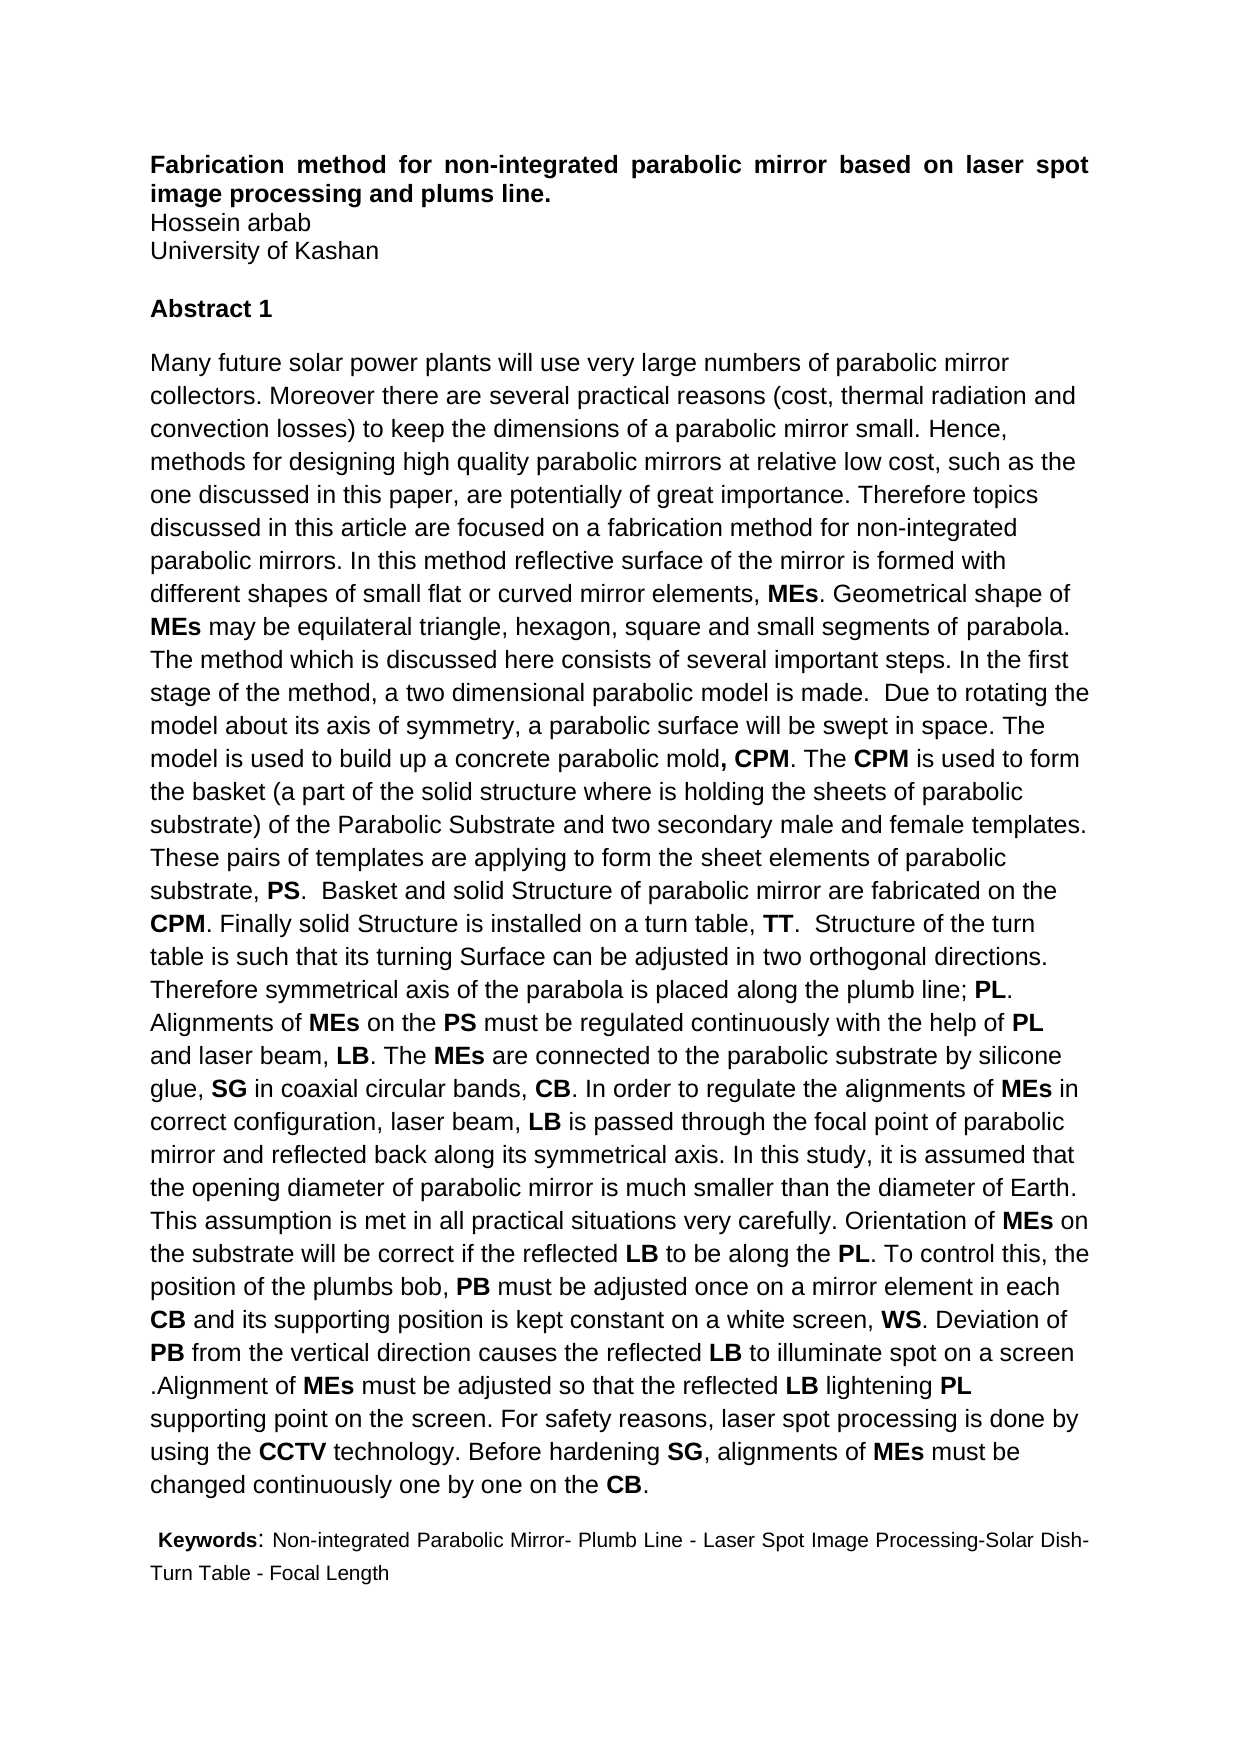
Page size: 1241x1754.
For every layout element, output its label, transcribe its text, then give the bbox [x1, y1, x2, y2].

text Hossein arbab [150, 207, 1090, 236]
text Keywords: Non-integrated Parabolic Mirror- Plumb Line - Laser Spot Image Processing-Solar Dish-Turn Table - Focal Length [150, 1524, 1090, 1586]
text Many future solar power plants will use very large numbers of parabolic mirror collectors. Moreover there are several practical reasons (cost, thermal radiation and convection losses) to keep the dimensions of a parabolic mirror small. Hence, methods for designing high quality parabolic mirrors at relative low cost, such as the one discussed in this paper, are potentially of great importance. Therefore topics discussed in this article are focused on a fabrication method for non-integrated parabolic mirrors. In this method reflective surface of the mirror is formed with different shapes of small flat or curved mirror elements, MEs. Geometrical shape of MEs may be equilateral triangle, hexagon, square and small segments of parabola. The method which is discussed here consists of several important steps. In the first stage of the method, a two dimensional parabolic model is made. Due to rotating the model about its axis of symmetry, a parabolic surface will be swept in space. The model is used to build up a concrete parabolic mold, CPM. The CPM is used to form the basket (a part of the solid structure where is holding the sheets of parabolic substrate) of the Parabolic Substrate and two secondary male and female templates. These pairs of templates are applying to form the sheet elements of parabolic substrate, PS. Basket and solid Structure of parabolic mirror are fabricated on the CPM. Finally solid Structure is installed on a turn table, TT. Structure of the turn table is such that its turning Surface can be adjusted in two orthogonal directions. Therefore symmetrical axis of the parabola is placed along the plumb line; PL. Alignments of MEs on the PS must be regulated continuously with the help of PL and laser beam, LB. The MEs are connected to the parabolic substrate by silicone glue, SG in coaxial circular bands, CB. In order to regulate the alignments of MEs in correct configuration, laser beam, LB is passed through the focal point of parabolic mirror and reflected back along its symmetrical axis. In this study, it is assumed that the opening diameter of parabolic mirror is much smaller than the diameter of Earth. This assumption is met in all practical situations very carefully. Orientation of MEs on the substrate will be correct if the reflected LB to be along the PL. To control this, the position of the plumbs bob, PB must be adjusted once on a mirror element in each CB and its supporting position is kept constant on a white screen, WS. Deviation of PB from the vertical direction causes the reflected LB to illuminate spot on a screen .Alignment of MEs must be adjusted so that the reflected LB lightening PL supporting point on the screen. For safety reasons, laser spot processing is done by using the CCTV technology. Before hardening SG, alignments of MEs must be changed continuously one by one on the CB. [150, 348, 1090, 1499]
text University of Kashan [150, 236, 1090, 265]
text Abstract 1 [150, 294, 1090, 322]
text Fabrication method for non-integrated parabolic mirror based on laser spot image processing and plums line. [150, 150, 1090, 207]
